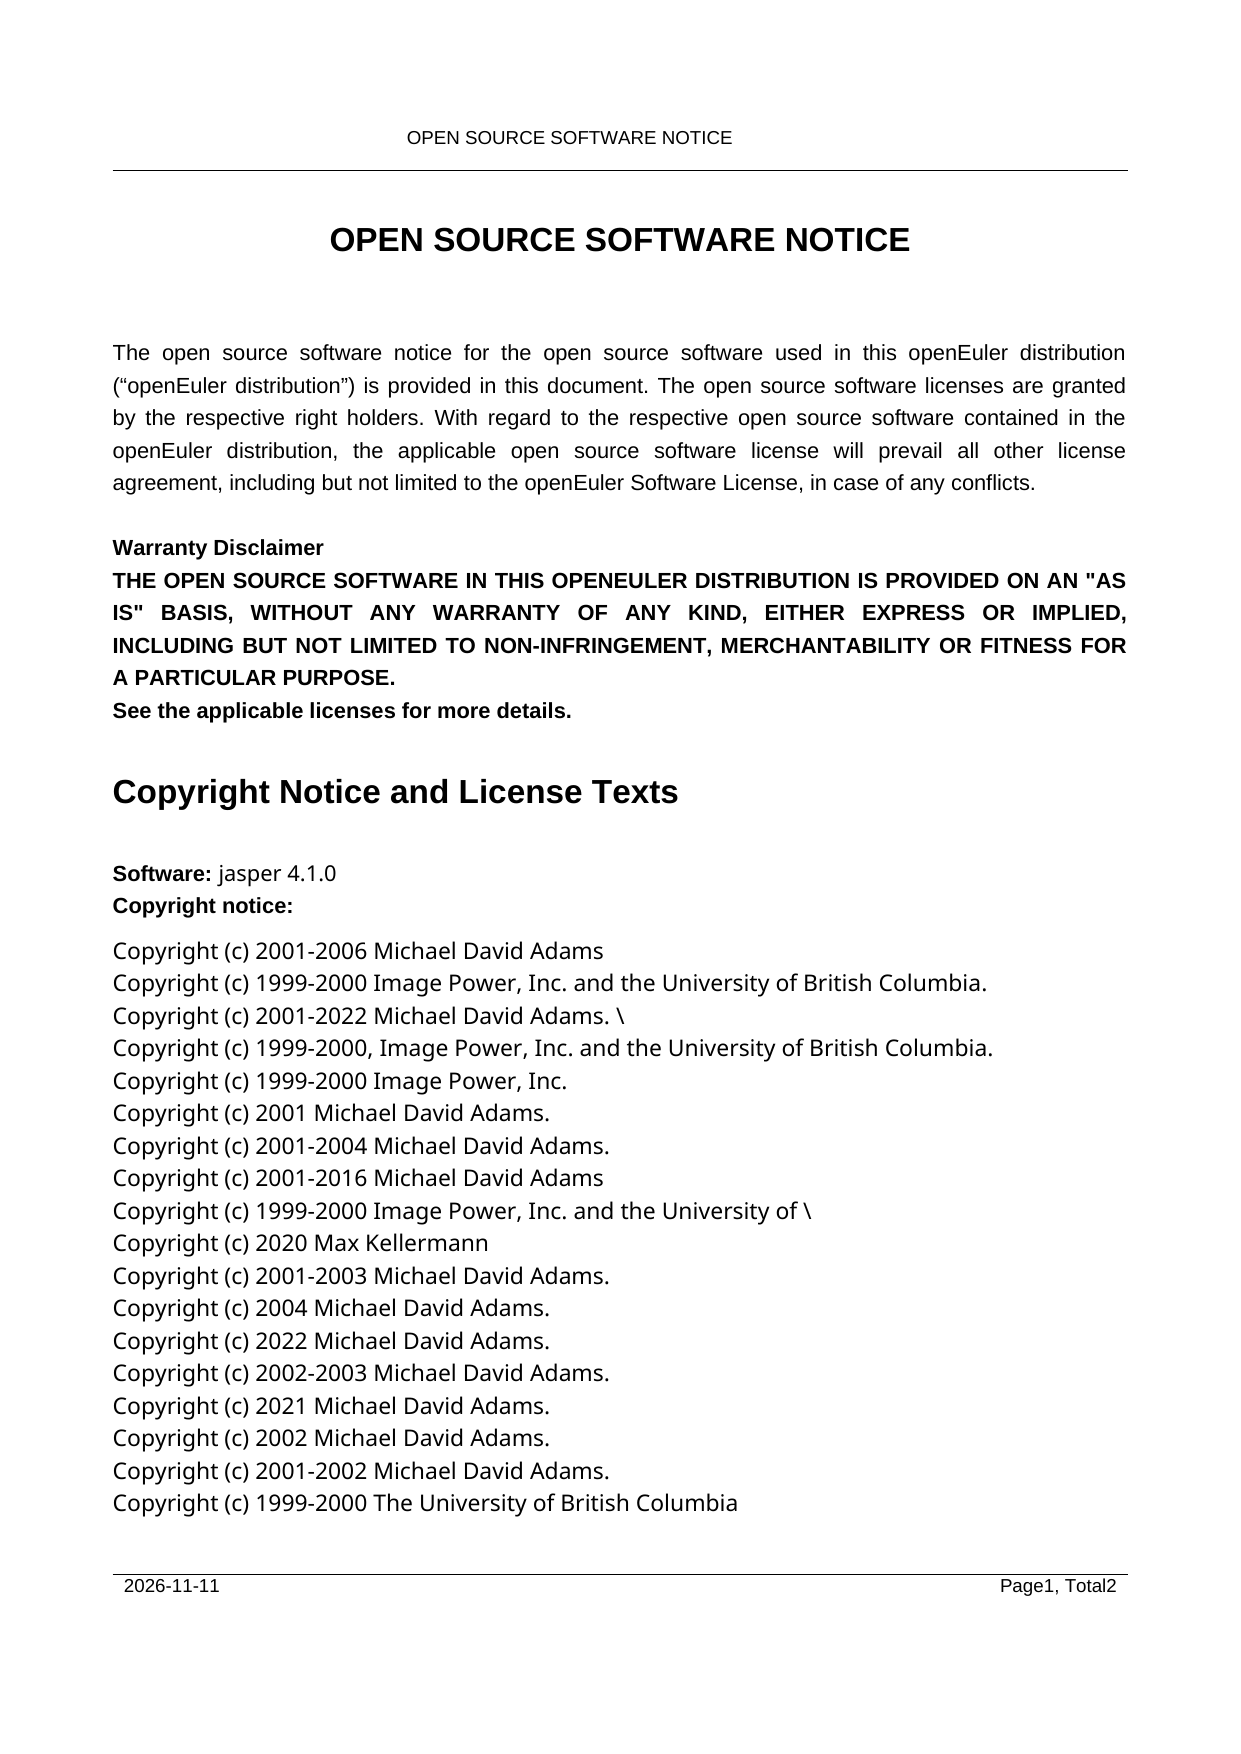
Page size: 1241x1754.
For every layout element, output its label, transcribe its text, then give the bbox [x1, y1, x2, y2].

text THE OPEN SOURCE SOFTWARE IN THIS OPENEULER DISTRIBUTION IS PROVIDED ON AN "AS IS" BASIS, WITHOUT ANY WARRANTY OF ANY KIND, EITHER EXPRESS OR IMPLIED, INCLUDING BUT NOT LIMITED TO NON-INFRINGEMENT, MERCHANTABILITY OR FITNESS FOR A PARTICULAR PURPOSE. See the applicable licenses for more details. [112, 564, 1128, 726]
text The open source software notice for the open source software used in this openEuler distribution (“openEuler distribution”) is provided in this document. The open source software licenses are granted by the respective right holders. With regard to the respective open source software contained in the openEuler distribution, the applicable open source software license will prevail all other license agreement, including but not limited to the openEuler Software License, in case of any conflicts. [112, 336, 1128, 499]
text Warranty Disclaimer [112, 531, 1128, 564]
text Copyright notice: [112, 889, 1128, 921]
text Copyright Notice and License Texts [112, 759, 1128, 824]
text OPEN SOURCE SOFTWARE NOTICE [112, 206, 1128, 271]
title Software: jasper 4.1.0 [112, 856, 1128, 889]
text Copyright (c) 2001-2006 Michael David Adams Copyright (c) 1999-2000 Image Power, Inc. and the University of British Columbia. Copyright (c) 2001-2022 Michael David Adams. \ Copyright (c) 1999-2000, Image Power, Inc. and the University of British Columbia. Copyright (c) 1999-2000 Image Power, Inc. Copyright (c) 2001 Michael David Adams. Copyright (c) 2001-2004 Michael David Adams. Copyright (c) 2001-2016 Michael David Adams Copyright (c) 1999-2000 Image Power, Inc. and the University of \ Copyright (c) 2020 Max Kellermann Copyright (c) 2001-2003 Michael David Adams. Copyright (c) 2004 Michael David Adams. Copyright (c) 2022 Michael David Adams. Copyright (c) 2002-2003 Michael David Adams. Copyright (c) 2021 Michael David Adams. Copyright (c) 2002 Michael David Adams. Copyright (c) 2001-2002 Michael David Adams. Copyright (c) 1999-2000 The University of British Columbia [112, 934, 1128, 1551]
